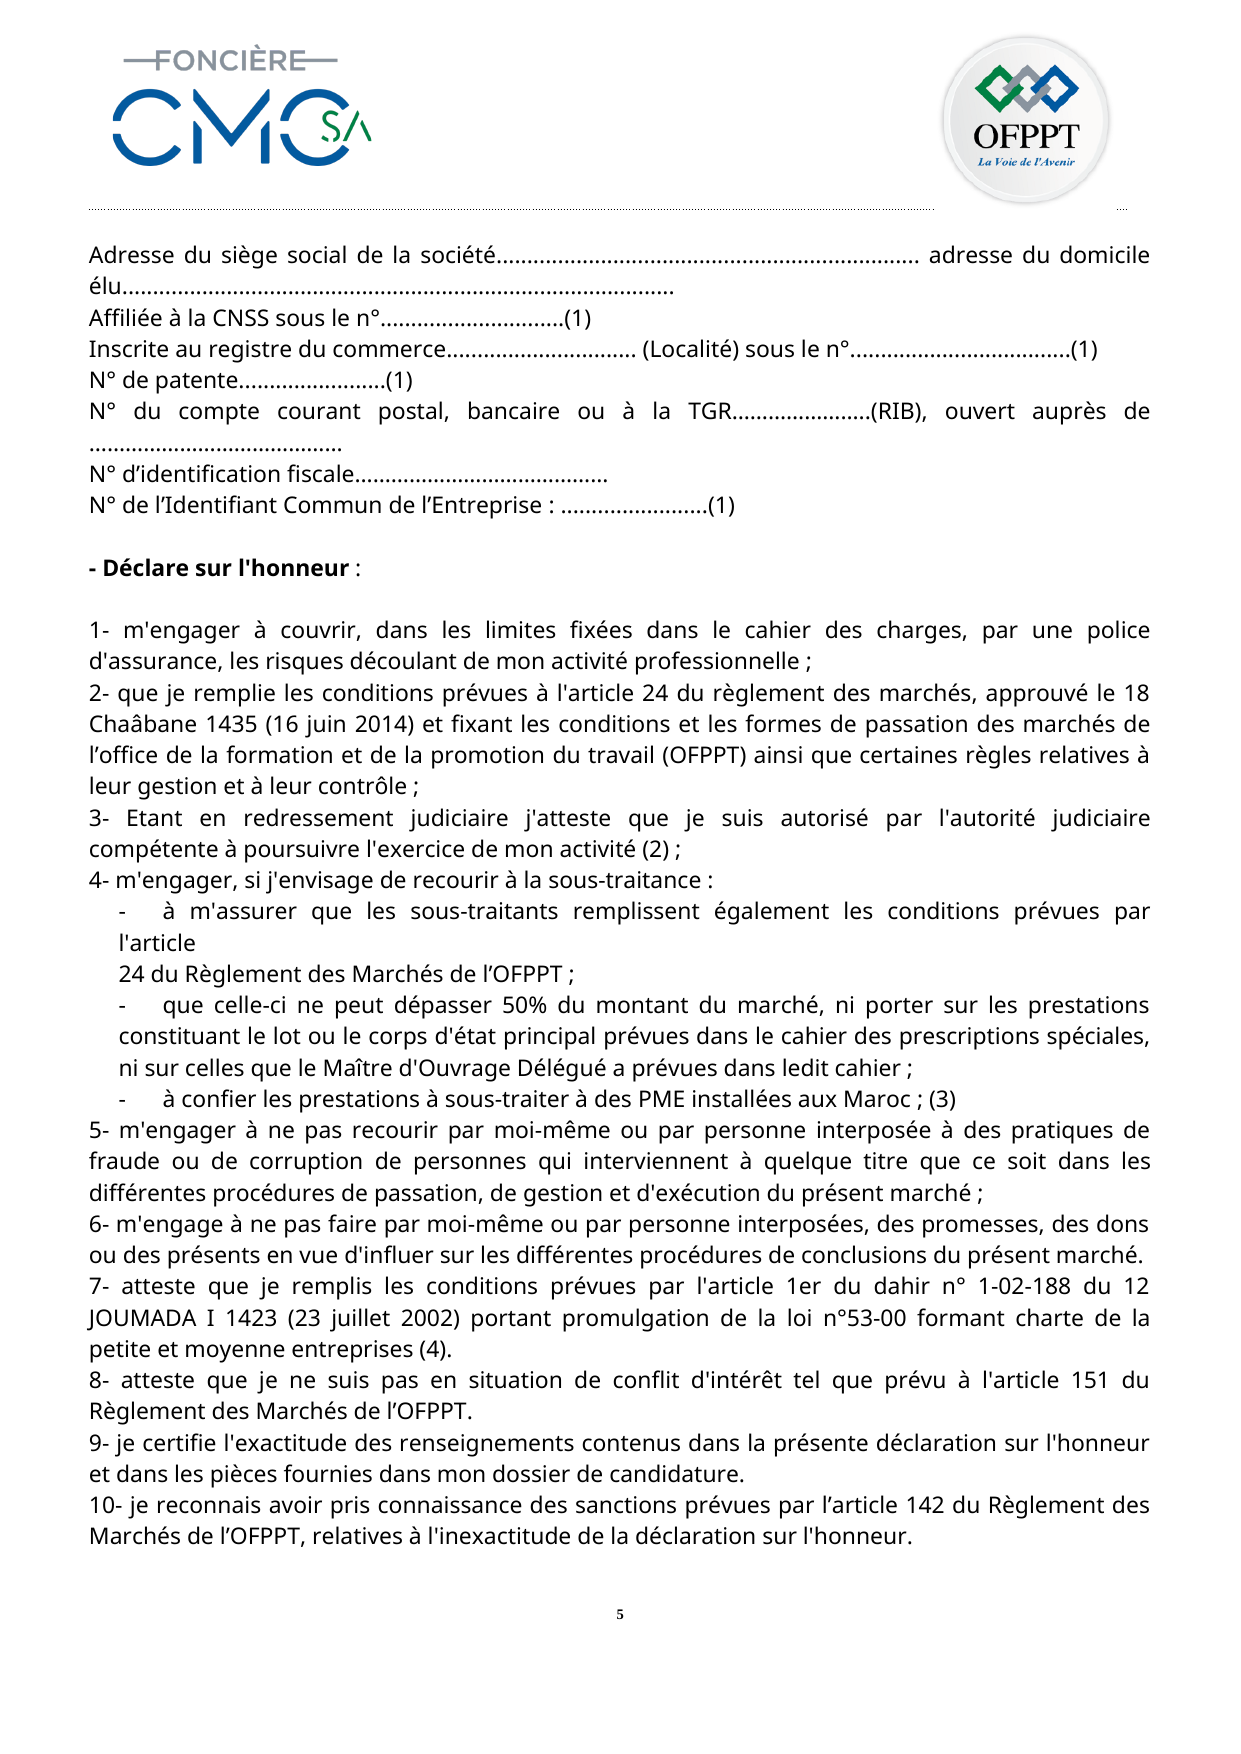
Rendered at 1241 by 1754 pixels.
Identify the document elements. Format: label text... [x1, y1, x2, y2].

text 1- m'engager à couvrir, dans les limites fixées dans le cahier des charges, par une police d'assurance, les risques découlant de mon activité professionnelle ; [89, 614, 1152, 676]
picture [112, 44, 372, 166]
text - à confier les prestations à sous-traiter à des PME installées aux Maroc ; (3) [118, 1083, 1152, 1114]
text - Déclare sur l'honneur : [89, 551, 1152, 583]
text 2- que je remplie les conditions prévues à l'article 24 du règlement des marchés, approuvé le 18 Chaâbane 1435 (16 juin 2014) et fixant les conditions et les formes de passation des marchés de l’office de la formation et de la promotion du travail (OFPPT) ainsi que certaines règles relatives à leur gestion et à leur contrôle ; [89, 676, 1152, 801]
text N° d’identification fiscale…………………………………… [89, 458, 1152, 489]
text Inscrite au registre du commerce............................... (Localité) sous le n°....................................(1) [89, 333, 1152, 364]
picture [935, 29, 1116, 210]
text 6- m'engage à ne pas faire par moi-même ou par personne interposées, des promesses, des dons ou des présents en vue d'influer sur les différentes procédures de conclusions du présent marché. [89, 1208, 1152, 1270]
text Affiliée à la CNSS sous le n°..............................(1) [89, 301, 1152, 333]
text 7- atteste que je remplis les conditions prévues par l'article 1er du dahir n° 1-02-188 du 12 JOUMADA I 1423 (23 juillet 2002) portant promulgation de la loi n°53-00 formant charte de la petite et moyenne entreprises (4). [89, 1270, 1152, 1364]
text - à m'assurer que les sous-traitants remplissent également les conditions prévues par l'article [118, 895, 1152, 958]
text 9- je certifie l'exactitude des renseignements contenus dans la présente déclaration sur l'honneur et dans les pièces fournies dans mon dossier de candidature. [89, 1426, 1152, 1489]
text 10- je reconnais avoir pris connaissance des sanctions prévues par l’article 142 du Règlement des Marchés de l’OFPPT, relatives à l'inexactitude de la déclaration sur l'honneur. [89, 1489, 1152, 1551]
text 24 du Règlement des Marchés de l’OFPPT ; [118, 958, 1152, 989]
text N° de patente........................(1) [89, 364, 1152, 395]
text Adresse du siège social de la société..................................................................... adresse du domicile élu.......................................................................................... [89, 239, 1152, 301]
text 4- m'engager, si j'envisage de recourir à la sous-traitance : [89, 864, 1152, 895]
text 5- m'engager à ne pas recourir par moi-même ou par personne interposée à des pratiques de fraude ou de corruption de personnes qui interviennent à quelque titre que ce soit dans les différentes procédures de passation, de gestion et d'exécution du présent marché ; [89, 1114, 1152, 1208]
text - que celle-ci ne peut dépasser 50% du montant du marché, ni porter sur les prestations constituant le lot ou le corps d'état principal prévues dans le cahier des prescriptions spéciales, ni sur celles que le Maître d'Ouvrage Délégué a prévues dans ledit cahier ; [118, 989, 1152, 1083]
text 3- Etant en redressement judiciaire j'atteste que je suis autorisé par l'autorité judiciaire compétente à poursuivre l'exercice de mon activité (2) ; [89, 801, 1152, 864]
text 8- atteste que je ne suis pas en situation de conflit d'intérêt tel que prévu à l'article 151 du Règlement des Marchés de l’OFPPT. [89, 1364, 1152, 1426]
text N° du compte courant postal, bancaire ou à la TGR…………………..(RIB), ouvert auprès de …………………………………… [89, 395, 1152, 458]
text N° de l’Identifiant Commun de l’Entreprise : ........................(1) [89, 489, 1152, 520]
